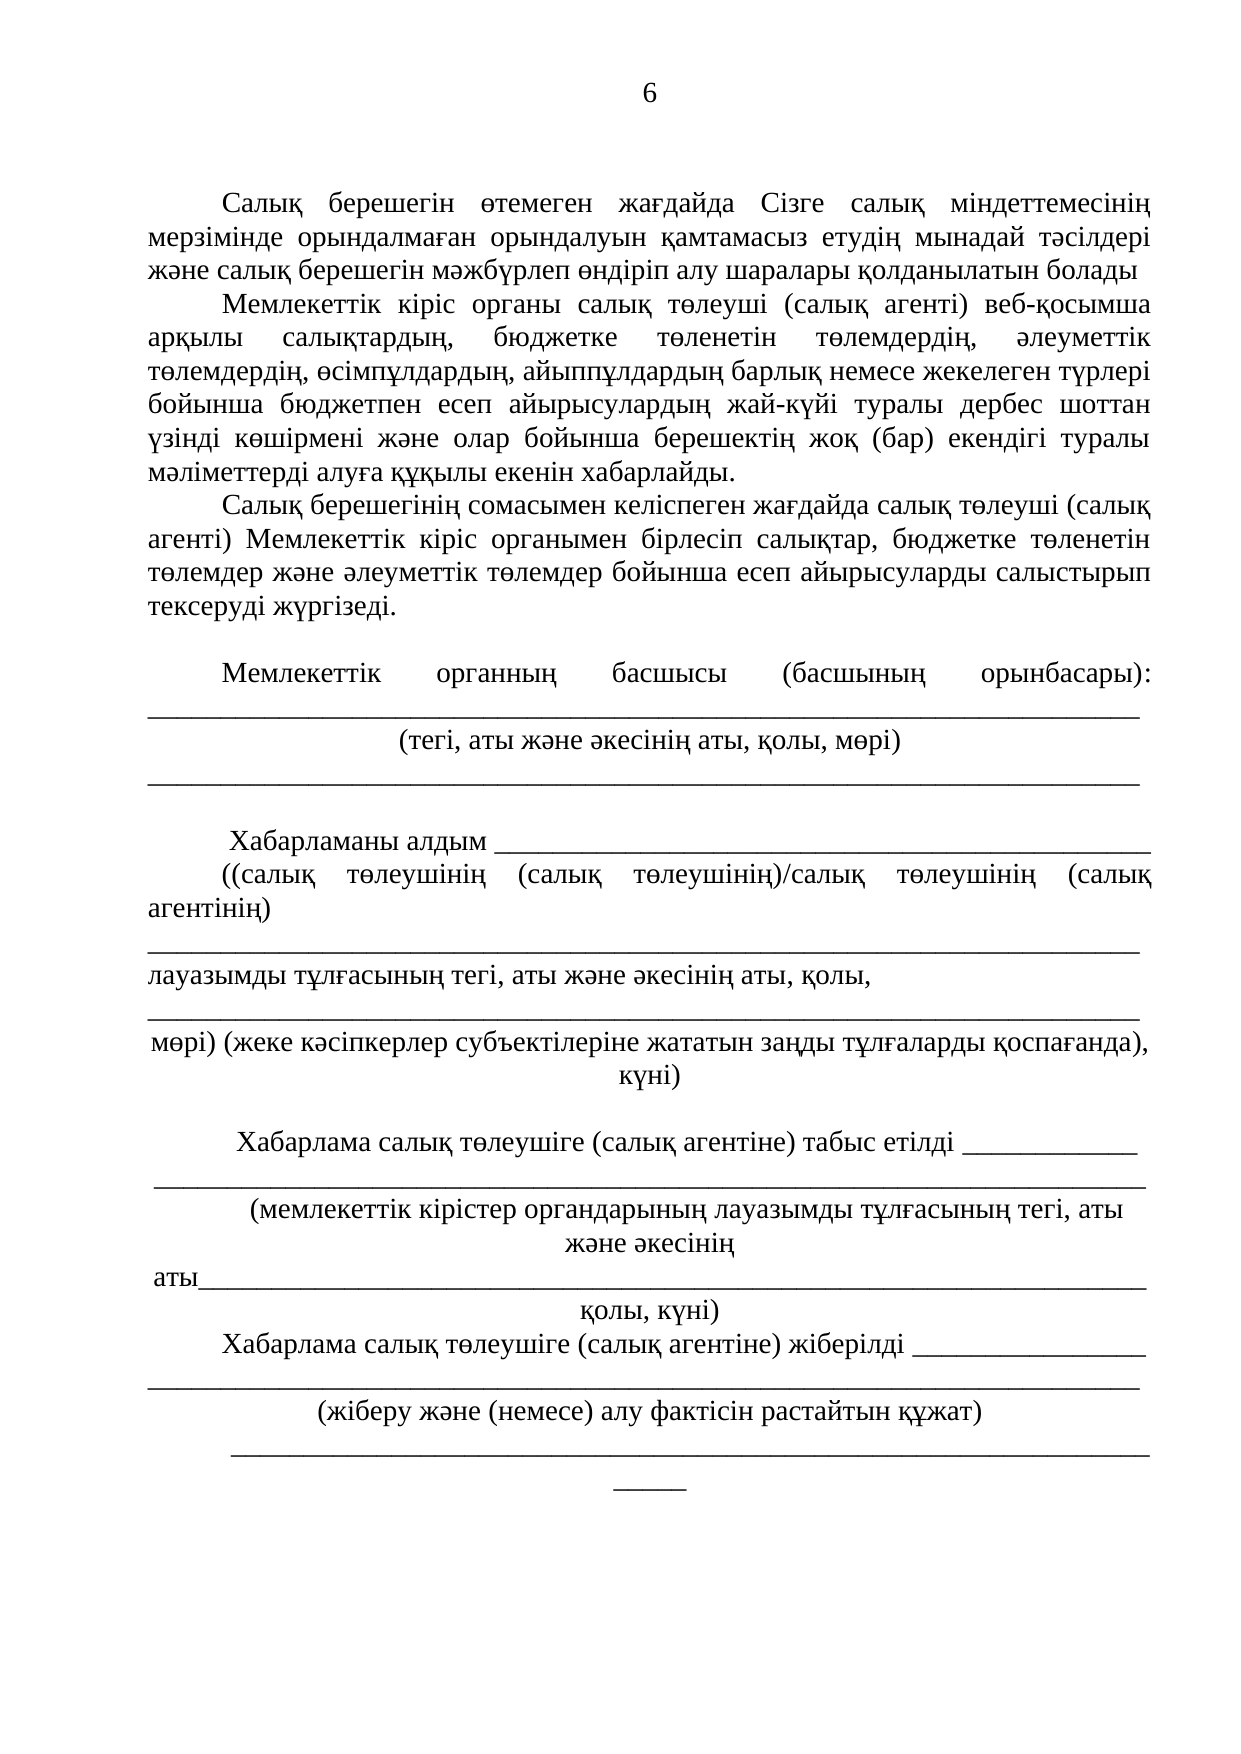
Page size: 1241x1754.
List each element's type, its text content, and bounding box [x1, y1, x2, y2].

text Мемлекеттік кіріс органы салық төлеуші (салық агенті) веб-қосымша арқылы салықтардың, бюджетке төленетін төлемдердің, әлеуметтік төлемдердің, өсімпұлдардың, айыппұлдардың барлық немесе жекелеген түрлері бойынша бюджетпен есеп айырысулардың жай-күйі туралы дербес шоттан үзінді көшірмені және олар бойынша берешектің жоқ (бар) екендігі туралы мәліметтерді алуға құқылы екенін хабарлайды. [148, 286, 1152, 487]
text Мемлекеттік органның басшысы (басшының орынбасары): ____________________________________________________________________ [148, 655, 1152, 722]
text Хабарлама салық төлеушіге (салық агентіне) табыс етілді ____________ ____________________________________________________________________ [148, 1124, 1152, 1192]
text Салық берешегін өтемеген жағдайда Сізге салық міндеттемесінің мерзімінде орындалмаған орындалуын қамтамасыз етудің мынадай тәсілдері және салық берешегін мәжбүрлеп өндіріп алу шаралары қолданылатын болады [148, 185, 1152, 286]
text ____________________________________________________________________ [148, 1426, 1152, 1520]
text Хабарламаны алдым _____________________________________________ [148, 823, 1152, 856]
text Хабарлама салық төлеушіге (салық агентіне) жіберілді ________________ ____________________________________________________________________ [148, 1326, 1152, 1393]
text ____________________________________________________________________ лауазымды тұлғасының тегі, аты және әкесінің аты, қолы, [148, 923, 1152, 990]
text (жіберу және (немесе) алу фактісін растайтын құжат) [148, 1393, 1152, 1426]
text ____________________________________________________________________ [148, 756, 1152, 823]
text (мемлекеттік кірістер органдарының лауазымды тұлғасының тегі, аты және әкесінің аты_________________________________________________________________ қолы, күні) [148, 1192, 1152, 1326]
text мөрі) (жеке кәсіпкерлер субъектілеріне жататын заңды тұлғаларды қоспағанда), күні) [148, 1024, 1152, 1091]
text ((салық төлеушінің (салық төлеушінің)/салық төлеушінің (салық агентінің) [148, 856, 1152, 923]
text ____________________________________________________________________ [148, 990, 1152, 1024]
text Салық берешегінің сомасымен келіспеген жағдайда салық төлеуші (салық агенті) Мемлекеттік кіріс органымен бірлесіп салықтар, бюджетке төленетін төлемдер және әлеуметтік төлемдер бойынша есеп айырысуларды салыстырып тексеруді жүргізеді. [148, 487, 1152, 621]
text (тегі, аты және әкесінің аты, қолы, мөрі) [148, 722, 1152, 756]
